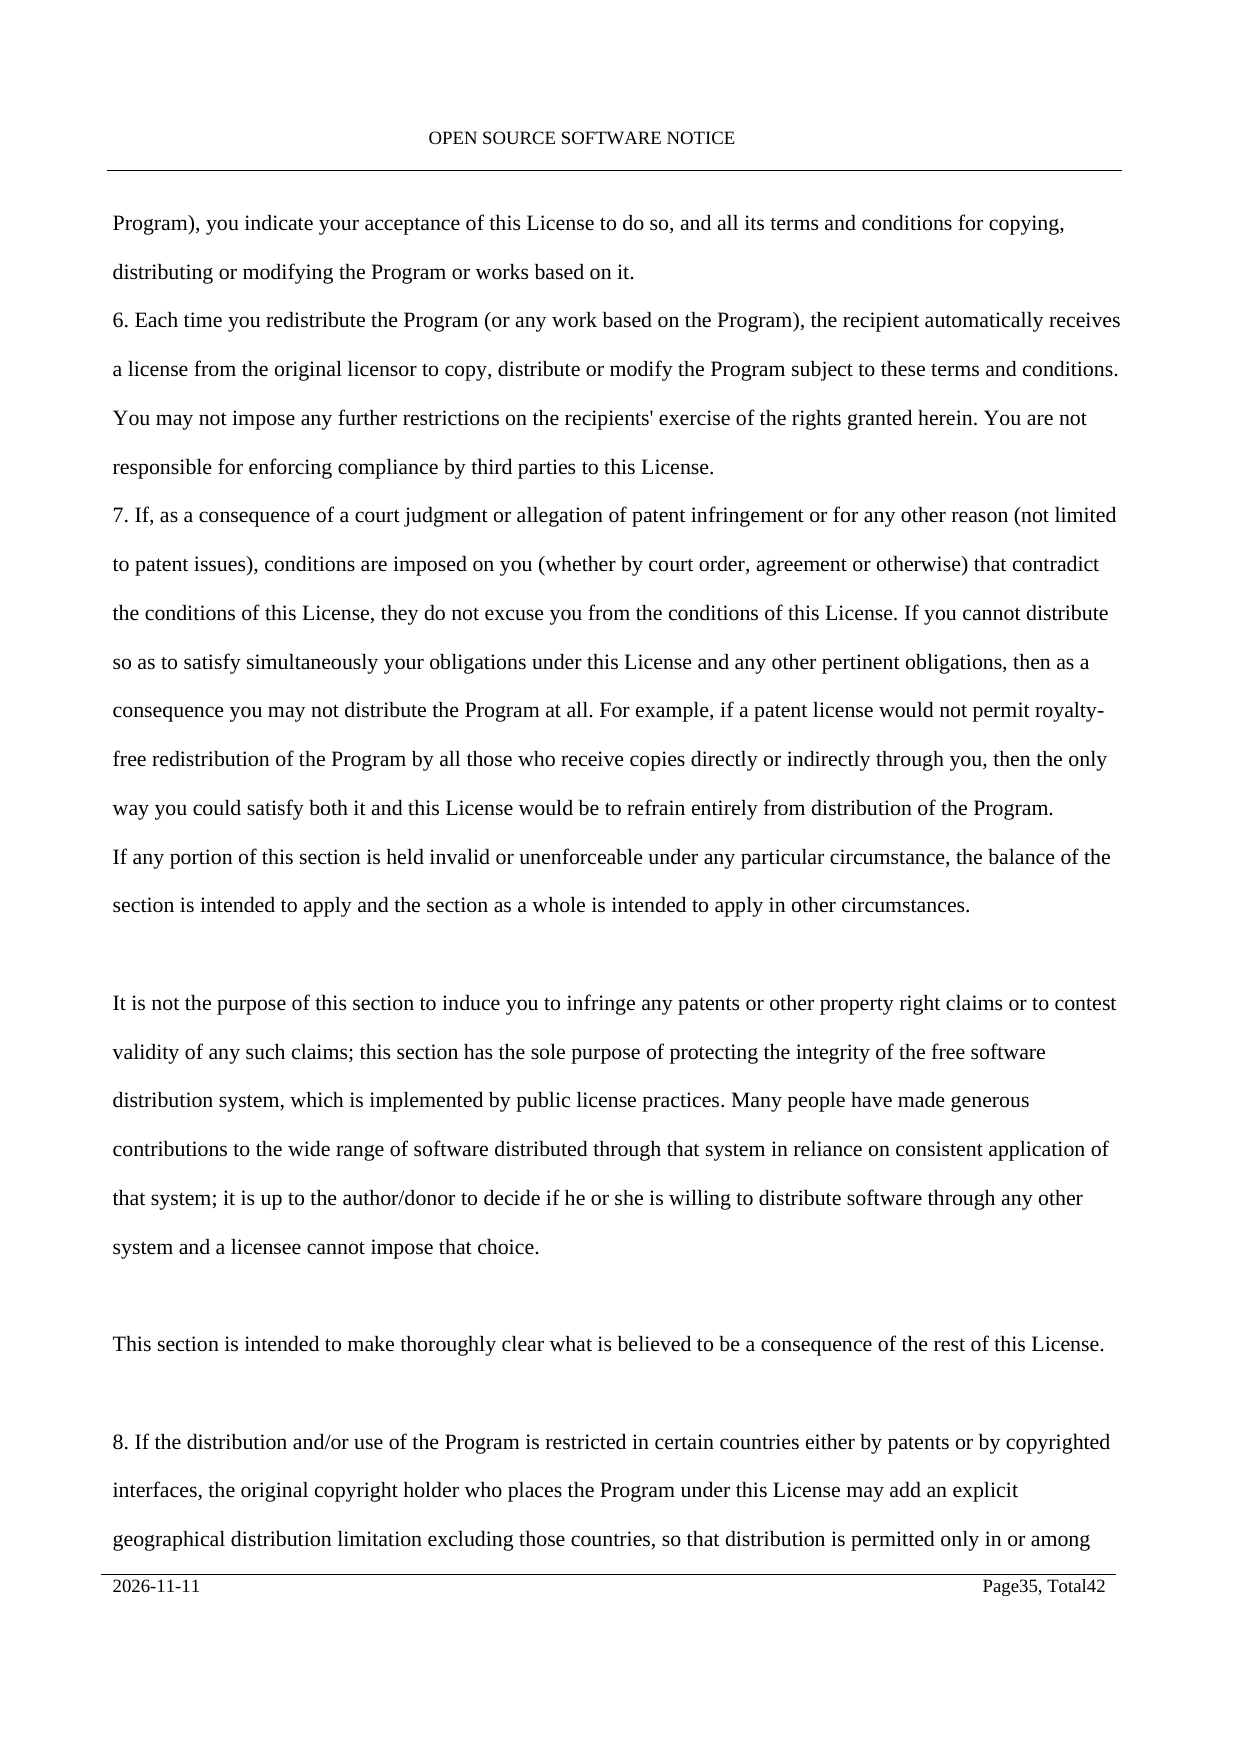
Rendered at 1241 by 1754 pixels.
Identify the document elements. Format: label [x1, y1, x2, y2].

text [112, 206, 1128, 1555]
